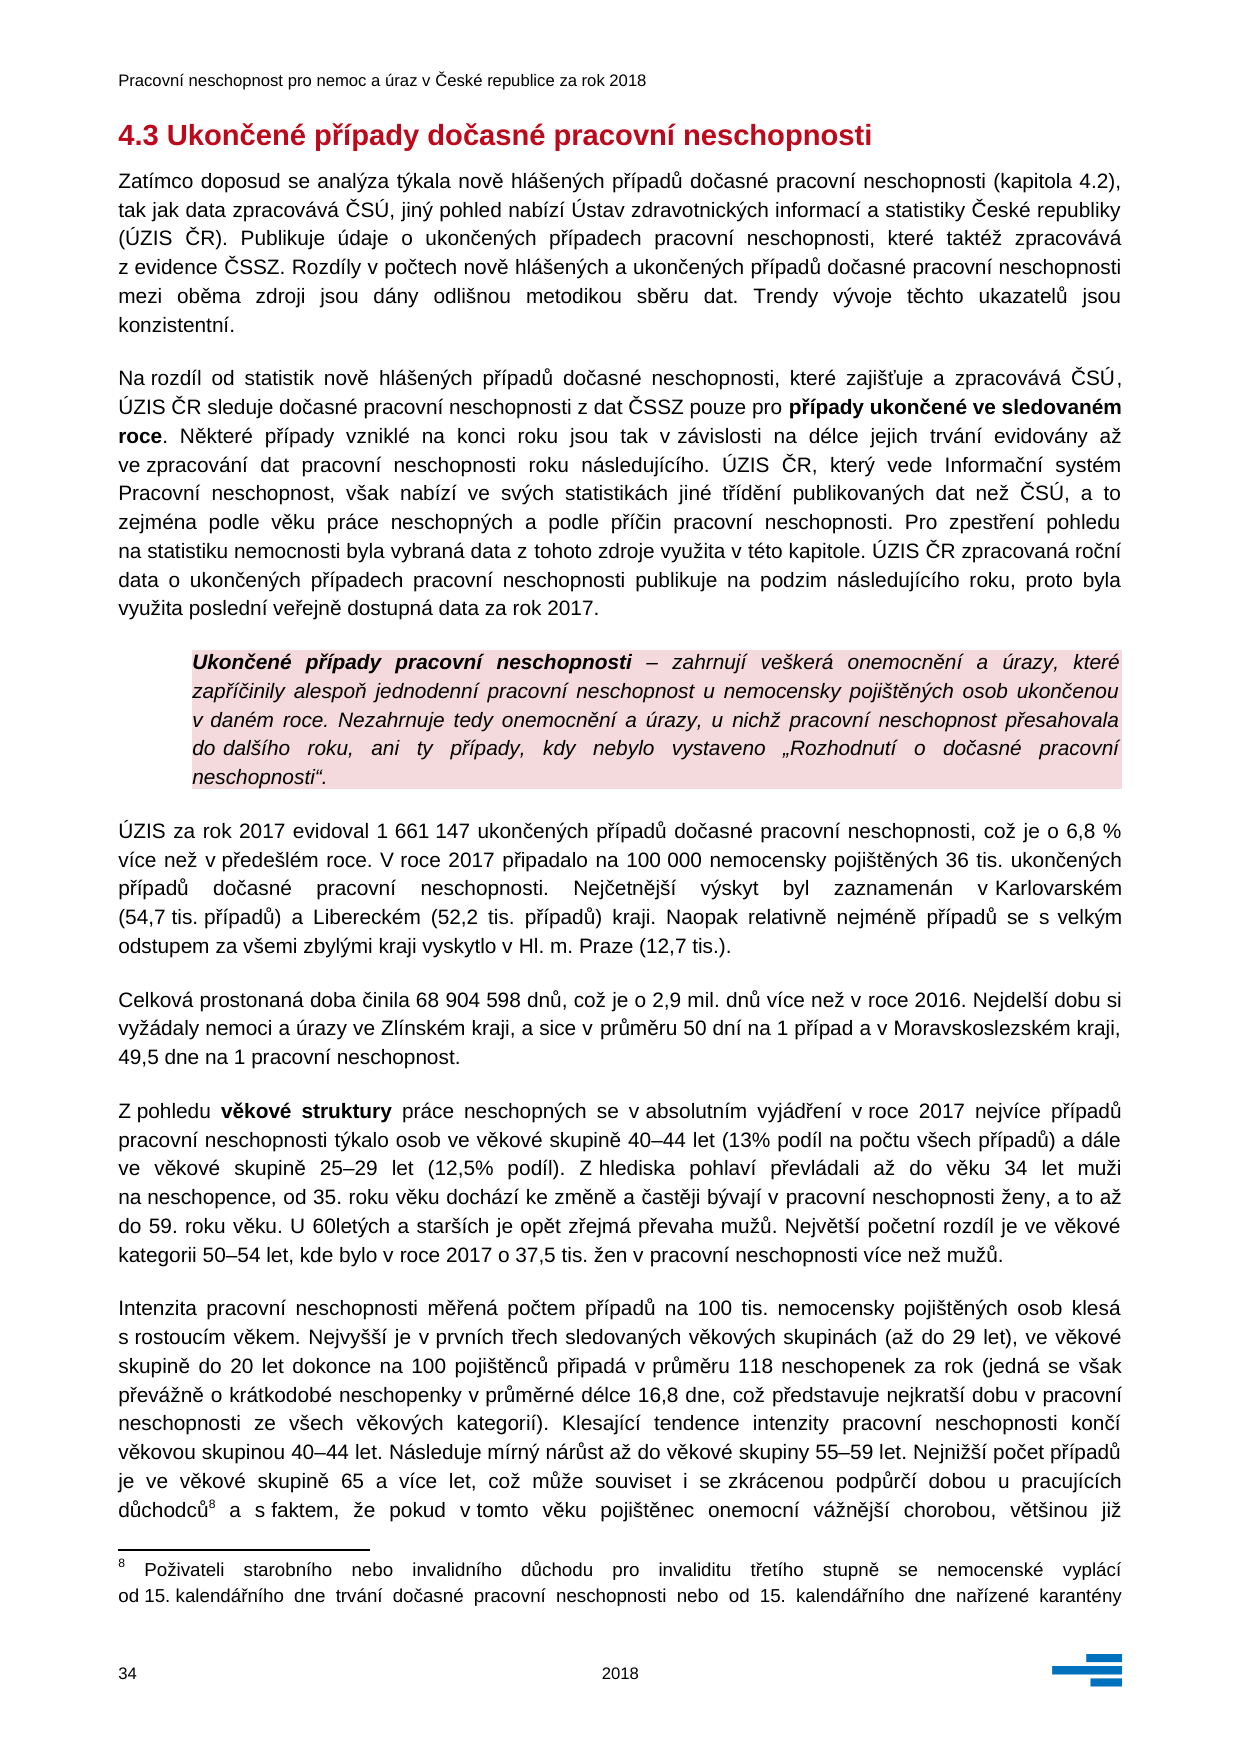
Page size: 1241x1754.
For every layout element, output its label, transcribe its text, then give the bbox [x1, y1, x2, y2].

text Z pohledu věkové struktury práce neschopných se v absolutním vyjádření v roce 2017 nejvíce případů pracovní neschopnosti týkalo osob ve věkové skupině 40–44 let (13% podíl na počtu všech případů) a dále ve věkové skupině 25–29 let (12,5% podíl). Z hlediska pohlaví převládali až do věku 34 let muži na neschopence, od 35. roku věku dochází ke změně a častěji bývají v pracovní neschopnosti ženy, a to až do 59. roku věku. U 60letých a starších je opět zřejmá převaha mužů. Největší početní rozdíl je ve věkové kategorii 50–54 let, kde bylo v roce 2017 o 37,5 tis. žen v pracovní neschopnosti více než mužů. [118, 1099, 1122, 1266]
picture [1051, 1653, 1123, 1687]
text ÚZIS za rok 2017 evidoval 1 661 147 ukončených případů dočasné pracovní neschopnosti, což je o 6,8 % více než v předešlém roce. V roce 2017 připadalo na 100 000 nemocensky pojištěných 36 tis. ukončených případů dočasné pracovní neschopnosti. Nejčetnější výskyt byl zaznamenán v Karlovarském (54,7 tis. případů) a Libereckém (52,2 tis. případů) kraji. Naopak relativně nejméně případů se s velkým odstupem za všemi zbylými kraji vyskytlo v Hl. m. Praze (12,7 tis.). [118, 819, 1122, 958]
subtitle 4.3 Ukončené případy dočasné pracovní neschopnosti [118, 118, 1122, 152]
text Celková prostonaná doba činila 68 904 598 dnů, což je o 2,9 mil. dnů více než v roce 2016. Nejdelší dobu si vyžádaly nemoci a úrazy ve Zlínském kraji, a sice v průměru 50 dní na 1 případ a v Moravskoslezském kraji, 49,5 dne na 1 pracovní neschopnost. [118, 987, 1122, 1069]
text Zatímco doposud se analýza týkala nově hlášených případů dočasné pracovní neschopnosti (kapitola 4.2), tak jak data zpracovává ČSÚ, jiný pohled nabízí Ústav zdravotnických informací a statistiky České republiky (ÚZIS ČR). Publikuje údaje o ukončených případech pracovní neschopnosti, které taktéž zpracovává z evidence ČSSZ. Rozdíly v počtech nově hlášených a ukončených případů dočasné pracovní neschopnosti mezi oběma zdroji jsou dány odlišnou metodikou sběru dat. Trendy vývoje těchto ukazatelů jsou konzistentní. [118, 169, 1122, 336]
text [118, 1296, 1122, 1521]
text Na rozdíl od statistik nově hlášených případů dočasné neschopnosti, které zajišťuje a zpracovává ČSÚ, ÚZIS ČR sleduje dočasné pracovní neschopnosti z dat ČSSZ pouze pro případy ukončené ve sledovaném roce. Některé případy vzniklé na konci roku jsou tak v závislosti na délce jejich trvání evidovány až ve zpracování dat pracovní neschopnosti roku následujícího. ÚZIS ČR, který vede Informační systém Pracovní neschopnost, však nabízí ve svých statistikách jiné třídění publikovaných dat než ČSÚ, a to zejména podle věku práce neschopných a podle příčin pracovní neschopnosti. Pro zpestření pohledu na statistiku nemocnosti byla vybraná data z tohoto zdroje využita v této kapitole. ÚZIS ČR zpracovaná roční data o ukončených případech pracovní neschopnosti publikuje na podzim následujícího roku, proto byla využita poslední veřejně dostupná data za rok 2017. [118, 366, 1122, 620]
text Ukončené případy pracovní neschopnosti – zahrnují veškerá onemocnění a úrazy, které zapříčinily alespoň jednodenní pracovní neschopnost u nemocensky pojištěných osob ukončenou v daném roce. Nezahrnuje tedy onemocnění a úrazy, u nichž pracovní neschopnost přesahovala do dalšího roku, ani ty případy, kdy nebylo vystaveno „Rozhodnutí o dočasné pracovní neschopnosti“. [192, 650, 1122, 789]
